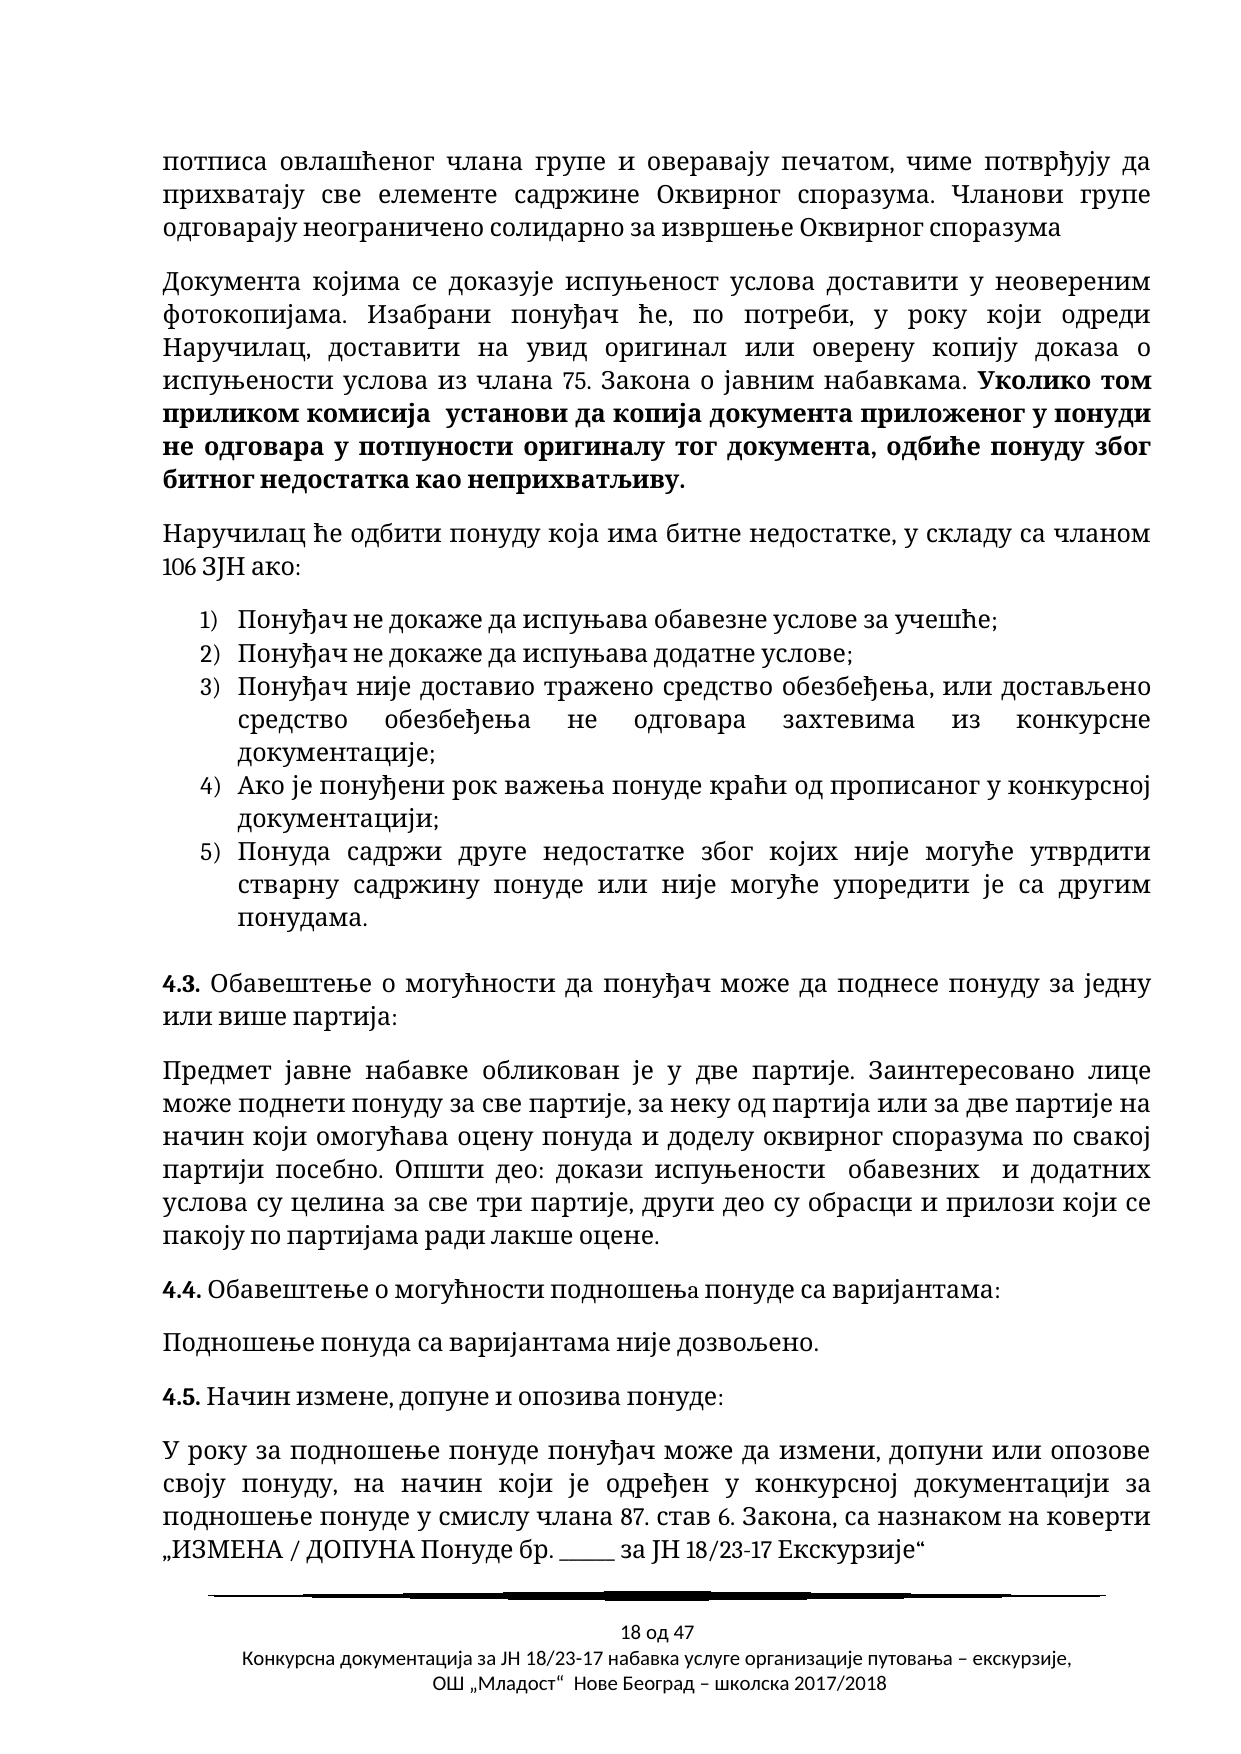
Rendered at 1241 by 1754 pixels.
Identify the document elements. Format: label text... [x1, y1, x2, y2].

text 4.4. Обавештење о могућности подношењa понуде са варијантама: [162, 1276, 1152, 1304]
list Ако је понуђени рок важења понуде краћи од прописаног у конкурсној документацији; [200, 772, 1152, 833]
text Документа којима се доказује испуњеност услова доставити у неовереним фотокопијама. Изабрани понуђач ће, по потреби, у року који одреди Наручилац, доставити на увид оригинал или оверену копију доказа о испуњености услова из члана 75. Закона о јавним набавкама. Уколико том приликом комисија установи да копија документа приложеног у понуди не одговара у потпуности оригиналу тог документа, одбиће понуду због битног недостатка као неприхватљиву. [162, 268, 1152, 494]
text 4.3. Обавештење о могућности да понуђач може да поднесе понуду за једну или више партија: [162, 970, 1152, 1031]
list Понуда садржи друге недостатке због којих није могуће утврдити стварну садржину понуде или није могуће упоредити је са другим понудама. [200, 838, 1152, 932]
text Подношење понуда са варијантама није дозвољено. [162, 1329, 1152, 1358]
text Наручилац ће одбити понуду која има битне недостатке, у складу са чланом 106 ЗЈН ако: [162, 519, 1152, 581]
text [162, 148, 1152, 242]
text 4.5. Начин измене, допуне и опозива понуде: [162, 1383, 1152, 1412]
list Понуђач није доставио тражено средство обезбеђења, или достављено средство обезбеђења не одговара захтевима из конкурсне документације; [200, 672, 1152, 767]
text Предмет јавне набавке обликован је у две партије. Заинтересовано лице може поднети понуду за све партије, за неку од партија или за две партије на начин који омогућава оцену понуда и доделу оквирног споразума по свакој партији посебно. Општи део: докази испуњености обавезних и додатних услова су целина за све три партије, други део су обрасци и прилози који се пакоју по партијама ради лакше оцене. [162, 1057, 1152, 1250]
text У року за подношење понуде понуђач може да измени, допуни или опозове своју понуду, на начин који је одређен у конкурсној документацији за подношење понуде у смислу члана 87. став 6. Закона, са назнаком на коверти „ИЗМЕНА / ДОПУНА Понуде бр. ______ за ЈН 18/23-17 Екскурзије“ [162, 1437, 1152, 1565]
list Понуђач не докаже да испуњава додатне услове; [200, 639, 1152, 668]
list Понуђач не докаже да испуњава обавезне услове за учешће; [200, 606, 1152, 635]
